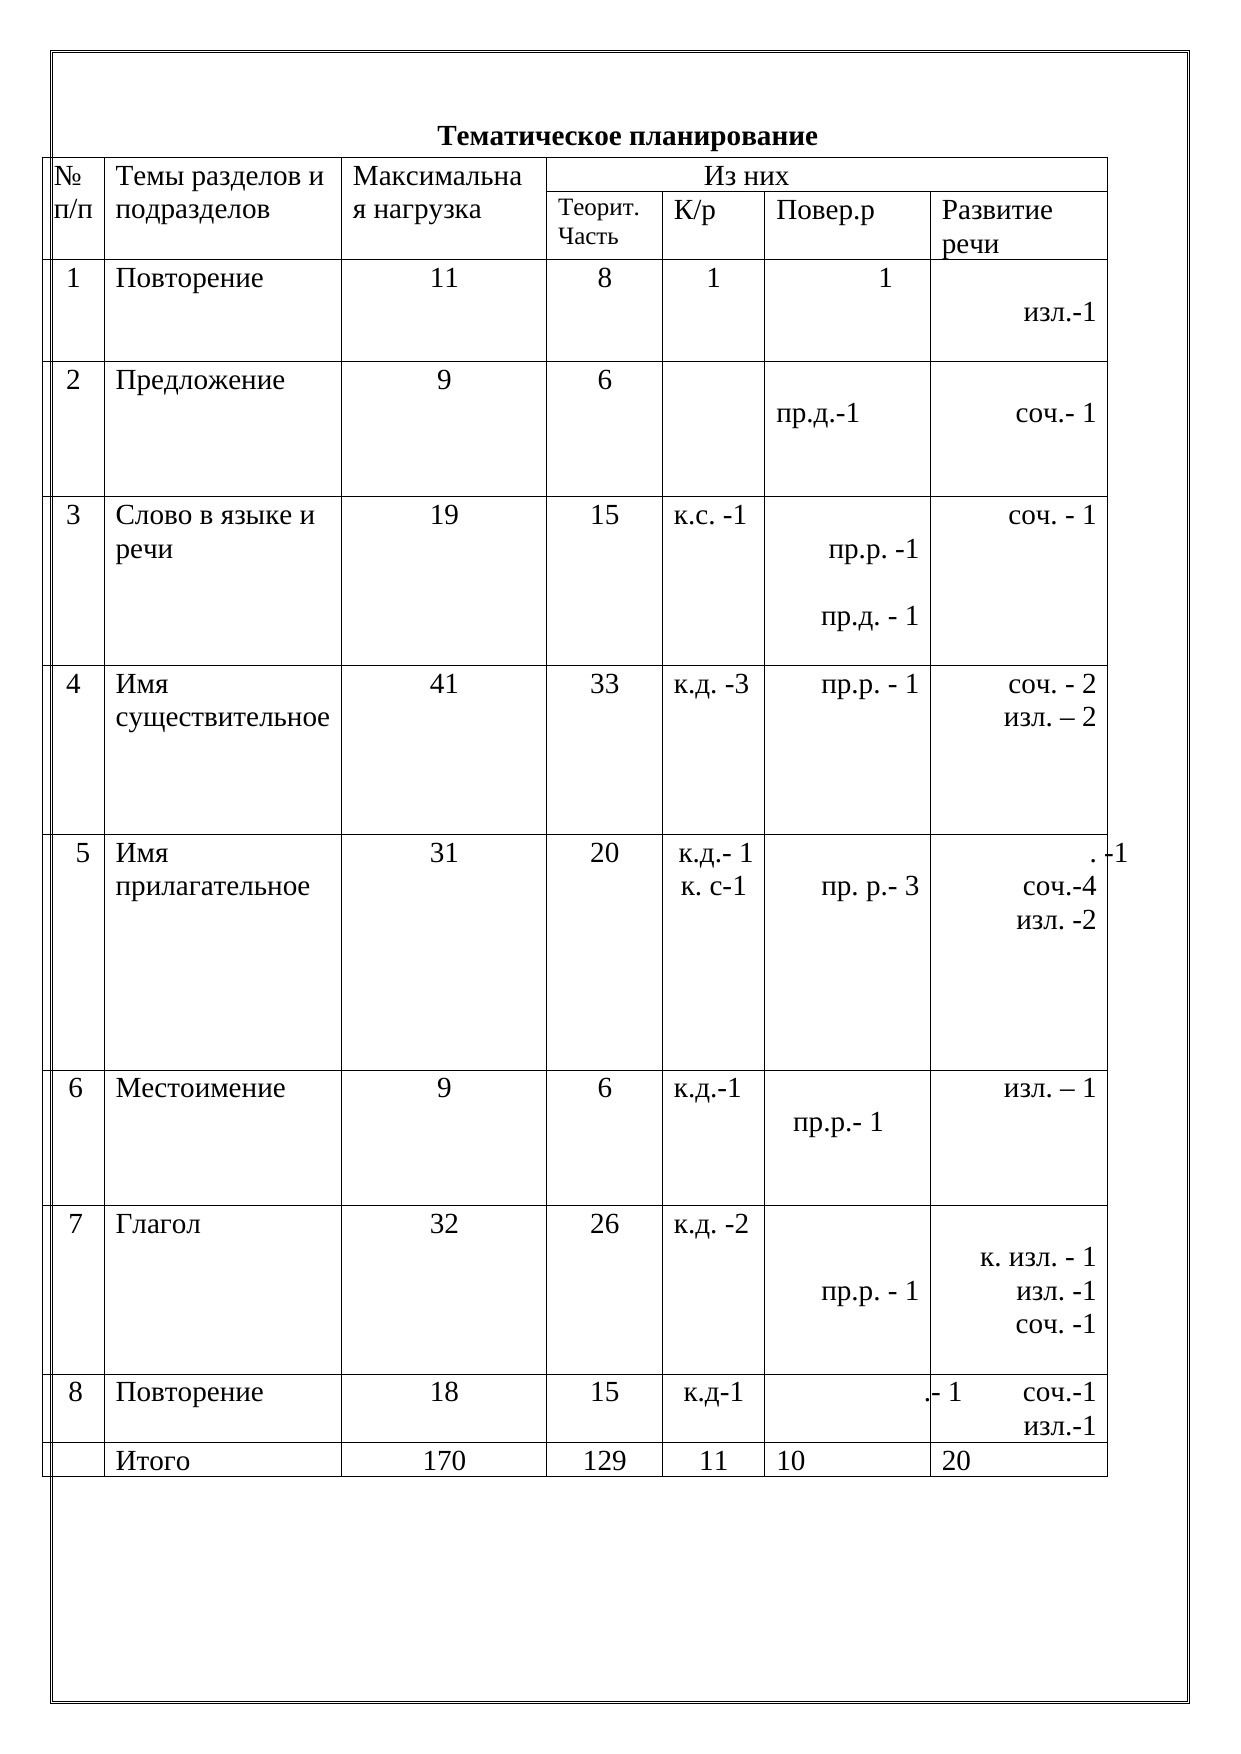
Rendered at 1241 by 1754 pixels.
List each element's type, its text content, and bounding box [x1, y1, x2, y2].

table_cell Местоимение [105, 1071, 341, 1205]
table_cell 15 [547, 497, 662, 665]
table_header Из них [547, 158, 1107, 191]
table_cell 10 [765, 1443, 930, 1476]
table_cell 6 [53, 1071, 104, 1205]
table_cell соч.-1 изл.-1 [931, 1375, 1107, 1442]
table_cell к.д.-1 [663, 1071, 764, 1205]
table_cell Слово в языке и речи [105, 497, 341, 665]
table_cell к.д. -3 [663, 666, 764, 834]
table_cell Повер.р [765, 192, 930, 259]
table_cell 6 [547, 1071, 662, 1205]
table_cell соч.- 1 [931, 362, 1107, 496]
table_cell Имя прилагательное [105, 835, 341, 1069]
table_header Темы разделов и подразделов [105, 158, 341, 259]
table_cell 1 [663, 260, 764, 361]
table_cell 2 [53, 362, 104, 496]
text Тематическое планирование [103, 118, 1152, 152]
table_cell Предложение [105, 362, 341, 496]
table_header Максимальная нагрузка [342, 158, 546, 259]
table_cell пр.р.- 1 [765, 1071, 930, 1205]
table_cell 8 [547, 260, 662, 361]
table_cell Итого [105, 1443, 341, 1476]
table_cell [663, 362, 764, 496]
table_cell 19 [342, 497, 546, 665]
table_cell к. изл. - 1 изл. -1 соч. -1 [931, 1206, 1107, 1373]
table_cell 170 [342, 1443, 546, 1476]
table_cell 3 [53, 497, 104, 665]
table_cell 6 [547, 362, 662, 496]
table_cell . -1 соч.-4 изл. -2 [931, 835, 1107, 1069]
table_cell к.д-1 [663, 1375, 764, 1442]
table_cell 32 [342, 1206, 546, 1373]
table_cell Имя существительное [105, 666, 341, 834]
table_cell Глагол [105, 1206, 341, 1373]
table_cell 26 [547, 1206, 662, 1373]
table_cell 1 [765, 260, 930, 361]
table_cell К/р [663, 192, 764, 259]
table_cell Повторение [105, 1375, 341, 1442]
table_cell 8 [53, 1375, 104, 1442]
table_cell к.д.- 1 к. с-1 [663, 835, 764, 1069]
table_cell 7 [53, 1206, 104, 1373]
table_cell пр.р. - 1 [765, 666, 930, 834]
table_cell 31 [342, 835, 546, 1069]
table_cell [53, 1443, 104, 1476]
table_cell к.с. -1 [663, 497, 764, 665]
table_cell Повторение [105, 260, 341, 361]
table_cell пр.р. -1 пр.д. - 1 [765, 497, 930, 665]
table_cell 15 [547, 1375, 662, 1442]
table_cell пр.р. - 1 [765, 1206, 930, 1373]
table_cell 1 [53, 260, 104, 361]
table_cell [43, 1443, 50, 1476]
table_cell 41 [342, 666, 546, 834]
table_cell соч. - 2 изл. – 2 [931, 666, 1107, 834]
table_cell 11 [342, 260, 546, 361]
table_cell 4 [53, 666, 104, 834]
table_cell к.д. -2 [663, 1206, 764, 1373]
table_cell изл.-1 [931, 260, 1107, 361]
table_cell 33 [547, 666, 662, 834]
table_cell Теорит. Часть [547, 192, 662, 259]
table_cell пр. р.- 3 [765, 835, 930, 1069]
table_cell 129 [547, 1443, 662, 1476]
table_cell 5 [53, 835, 104, 1069]
table_cell пр.д.-1 [765, 362, 930, 496]
table_cell .- 1 [765, 1375, 930, 1442]
table_cell соч. - 1 [931, 497, 1107, 665]
table_cell изл. – 1 [931, 1071, 1107, 1205]
table_header № п/п [53, 158, 104, 259]
table_cell 9 [342, 362, 546, 496]
table_cell 20 [547, 835, 662, 1069]
table_cell Развитие речи [931, 192, 1107, 259]
table_cell 18 [342, 1375, 546, 1442]
table_cell 9 [342, 1071, 546, 1205]
table_cell 20 [931, 1443, 1107, 1476]
table_cell 11 [663, 1443, 764, 1476]
